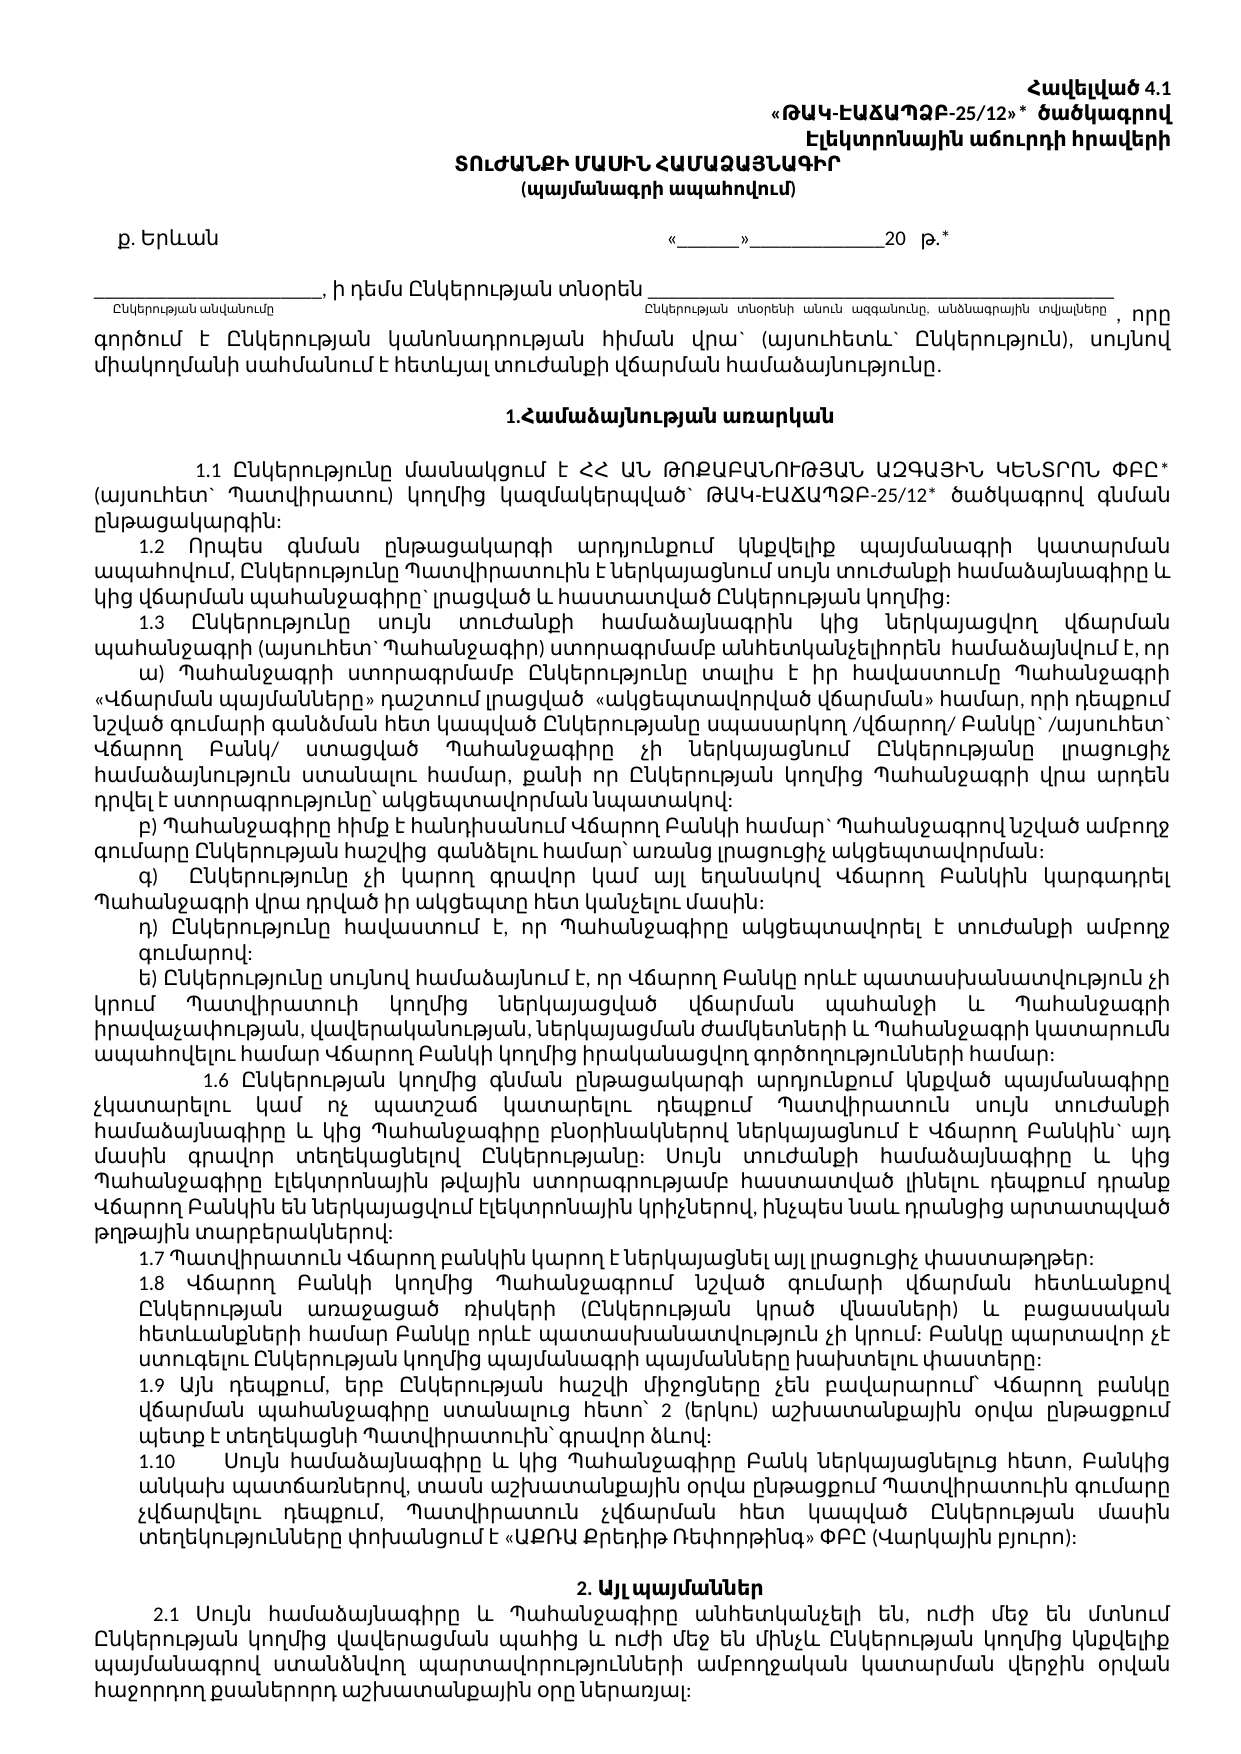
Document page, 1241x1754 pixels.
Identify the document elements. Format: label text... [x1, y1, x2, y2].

text 2. Այլ պայմաններ [169, 1575, 1171, 1601]
text գ) Ընկերությունը չի կարող գրավոր կամ այլ եղանակով Վճարող Բանկին կարգադրել Պահանջագրի վրա դրված իր ակցեպտը հետ կանչելու մասին: [94, 864, 1171, 914]
text ա) Պահանջագրի ստորագրմամբ Ընկերությունը տալիս է իր հավաստումը Պահանջագրի «Վճարման պայմանները» դաշտում լրացված «ակցեպտավորված վճարման» համար, որի դեպքում նշված գումարի գանձման հետ կապված Ընկերությանը սպասարկող /վճարող/ Բանկը` /այսուհետ` Վճարող Բանկ/ ստացված Պահանջագիրը չի ներկայացնում Ընկերությանը լրացուցիչ համաձայնություն ստանալու համար, քանի որ Ընկերության կողմից Պահանջագրի վրա արդեն դրվել է ստորագրությունը՝ ակցեպտավորման նպատակով: [94, 660, 1171, 813]
text ք. Երևան «______»_____________20 թ.* [94, 225, 1171, 250]
text 1.6 Ընկերության կողմից գնման ընթացակարգի արդյունքում կնքված պայմանագիրը չկատարելու կամ ոչ պատշաճ կատարելու դեպքում Պատվիրատուն սույն տուժանքի համաձայնագիրը և կից Պահանջագիրը բնօրինակներով ներկայացնում է Վճարող Բանկին` այդ մասին գրավոր տեղեկացնելով Ընկերությանը: Սույն տուժանքի համաձայնագիրը և կից Պահանջագիրը էլեկտրոնային թվային ստորագրությամբ հաստատված լինելու դեպքում դրանք Վճարող Բանկին են ներկայացվում էլեկտրոնային կրիչներով, ինչպես նաև դրանցից արտատպված թղթային տարբերակներով: [94, 1067, 1171, 1245]
text 1.7 Պատվիրատուն Վճարող բանկին կարող է ներկայացնել այլ լրացուցիչ փաստաթղթեր: [138, 1245, 1171, 1270]
text դ) Ընկերությունը հավաստում է, որ Պահանջագիրը ակցեպտավորել է տուժանքի ամբողջ գումարով: [138, 914, 1171, 965]
text ՏՈւԺԱՆՔԻ ՄԱՍԻՆ ՀԱՄԱՁԱՅՆԱԳԻՐ [94, 151, 1171, 177]
text բ) Պահանջագիրը հիմք է հանդիսանում Վճարող Բանկի համար` Պահանջագրով նշված ամբողջ գումարը Ընկերության հաշվից գանձելու համար՝ առանց լրացուցիչ ակցեպտավորման: [94, 813, 1171, 864]
text 1.10 Սույն համաձայնագիրը և կից Պահանջագիրը Բանկ ներկայացնելուց հետո, Բանկից անկախ պատճառներով, տասն աշխատանքային օրվա ընթացքում Պատվիրատուին գումարը չվճարվելու դեպքում, Պատվիրատուն չվճարման հետ կապված Ընկերության մասին տեղեկությունները փոխանցում է «ԱՔՌԱ Քրեդիթ Ռեփորթինգ» ՓԲԸ (Վարկային բյուրո): [138, 1448, 1171, 1550]
text 1.8 Վճարող Բանկի կողմից Պահանջագրում նշված գումարի վճարման հետևանքով Ընկերության առաջացած ռիսկերի (Ընկերության կրած վնասների) և բացասական հետևանքների համար Բանկը որևէ պատասխանատվություն չի կրում: Բանկը պարտավոր չէ ստուգելու Ընկերության կողմից պայմանագրի պայմանները խախտելու փաստերը: [138, 1270, 1171, 1372]
text 1.9 Այն դեպքում, երբ Ընկերության հաշվի միջոցները չեն բավարարում՝ Վճարող բանկը վճարման պահանջագիրը ստանալուց հետո՝ 2 (երկու) աշխատանքային օրվա ընթացքում պետք է տեղեկացնի Պատվիրատուին՝ գրավոր ձևով: [138, 1372, 1171, 1448]
text ե) Ընկերությունը սույնով համաձայնում է, որ Վճարող Բանկը որևէ պատասխանատվություն չի կրում Պատվիրատուի կողմից ներկայացված վճարման պահանջի և Պահանջագրի իրավաչափության, վավերականության, ներկայացման ժամկետների և Պահանջագրի կատարումն ապահովելու համար Վճարող Բանկի կողմից իրականացվող գործողությունների համար: [94, 965, 1171, 1067]
text (պայմանագրի ապահովում) [94, 177, 1171, 199]
text Էլեկտրոնային աճուրդի հրավերի [94, 126, 1171, 151]
text 1.2 Որպես գնման ընթացակարգի արդյունքում կնքվելիք պայմանագրի կատարման ապահովում, Ընկերությունը Պատվիրատուին է ներկայացնում սույն տուժանքի համաձայնագիրը և կից վճարման պահանջագիրը` լրացված և հաստատված Ընկերության կողմից: [94, 533, 1171, 609]
text 1.3 Ընկերությունը սույն տուժանքի համաձայնագրին կից ներկայացվող վճարման պահանջագրի (այսուհետ` Պահանջագիր) ստորագրմամբ անհետկանչելիորեն համաձայնվում է, որ [94, 609, 1171, 660]
text 1.1 Ընկերությունը մասնակցում է ՀՀ ԱՆ ԹՈՔԱԲԱՆՈՒԹՅԱՆ ԱԶԳԱՅԻՆ ԿԵՆՏՐՈՆ ՓԲԸ* (այսուհետ` Պատվիրատու) կողմից կազմակերպված` ԹԱԿ-ԷԱՃԱՊՁԲ-25/12* ծածկագրով գնման ընթացակարգին: [94, 457, 1171, 533]
text 2.1 Սույն համաձայնագիրը և Պահանջագիրը անհետկանչելի են, ուժի մեջ են մտնում Ընկերության կողմից վավերացման պահից և ուժի մեջ են մինչև Ընկերության կողմից կնքվելիք պայմանագրով ստանձնվող պարտավորությունների ամբողջական կատարման վերջին օրվան հաջորդող քսաներորդ աշխատանքային օրը ներառյալ: [94, 1601, 1171, 1702]
text 1.Համաձայնության առարկան [169, 403, 1171, 428]
text Ընկերության անվանումը Ընկերության տնօրենի անուն ազգանունը, անձնագրային տվյալները , որը գործում է Ընկերության կանոնադրության հիման վրա` (այսուհետև` Ընկերություն), սույնով միակողմանի սահմանում է հետևյալ տուժանքի վճարման համաձայնությունը. [94, 301, 1171, 377]
text Հավելված 4.1 [94, 75, 1171, 100]
text ______________________, ի դեմս Ընկերության տնօրեն _____________________________________________ [94, 276, 1171, 301]
text «ԹԱԿ-ԷԱՃԱՊՁԲ-25/12»* ծածկագրով [94, 100, 1171, 126]
